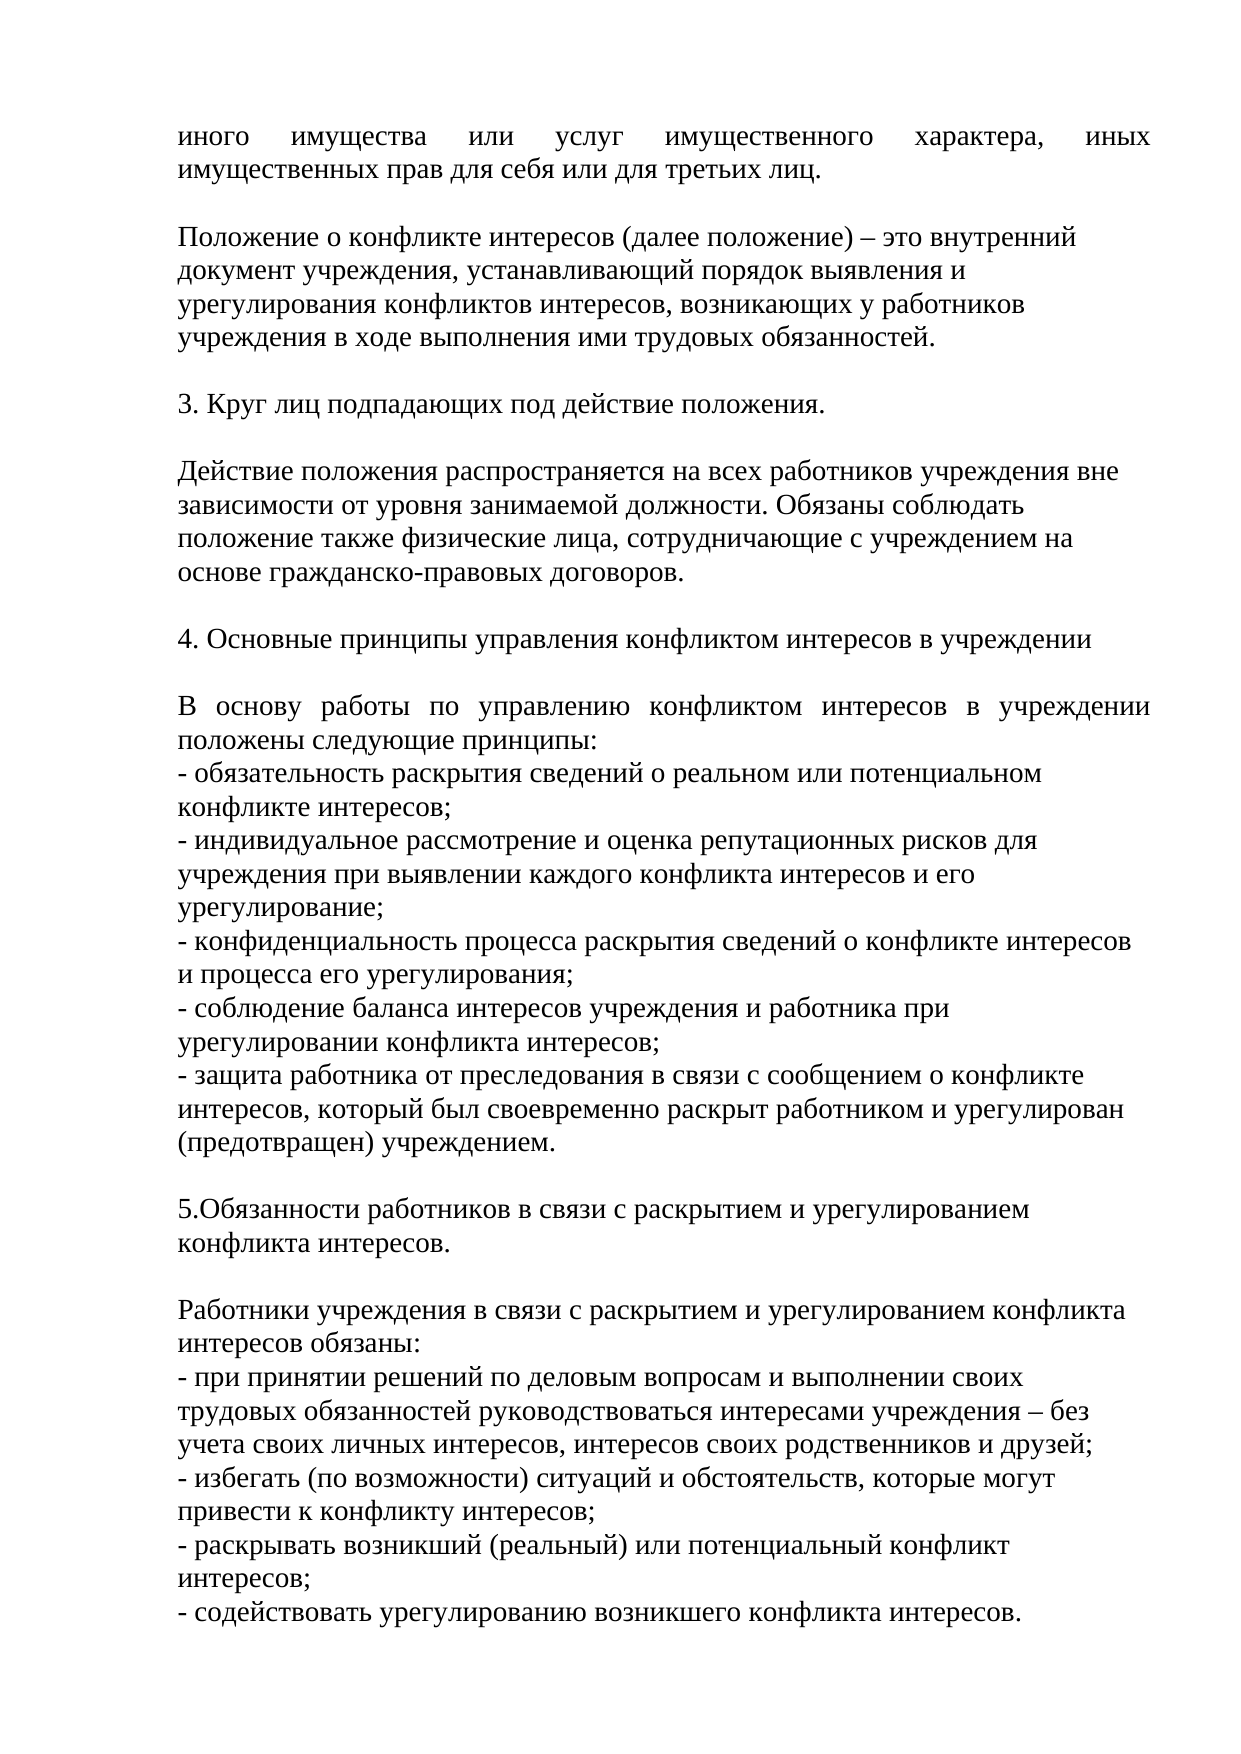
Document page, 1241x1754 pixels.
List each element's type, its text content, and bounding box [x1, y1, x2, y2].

text документ учреждения, устанавливающий порядок выявления и [177, 252, 1152, 286]
text зависимости от уровня занимаемой должности. Обязаны соблюдать [177, 487, 1152, 521]
text конфликта интересов. [177, 1225, 1152, 1258]
text 5.Обязанности работников в связи с раскрытием и урегулированием [177, 1191, 1152, 1225]
text трудовых обязанностей руководствоваться интересами учреждения – без [177, 1393, 1152, 1426]
text - конфиденциальность процесса раскрытия сведений о конфликте интересов [177, 923, 1152, 957]
text учреждения в ходе выполнения ими трудовых обязанностей. [177, 319, 1152, 353]
text иного имущества или услуг имущественного характера, иных имущественных прав для себя или для третьих лиц. [177, 118, 1152, 185]
text В основу работы по управлению конфликтом интересов в учреждении положены следующие принципы: [177, 688, 1152, 755]
text учета своих личных интересов, интересов своих родственников и друзей; [177, 1426, 1152, 1460]
text - содействовать урегулированию возникшего конфликта интересов. [177, 1594, 1152, 1627]
text (предотвращен) учреждением. [177, 1124, 1152, 1158]
text - избегать (по возможности) ситуаций и обстоятельств, которые могут [177, 1460, 1152, 1493]
text конфликте интересов; [177, 789, 1152, 822]
text урегулировании конфликта интересов; [177, 1024, 1152, 1057]
text Действие положения распространяется на всех работников учреждения вне [177, 453, 1152, 487]
text привести к конфликту интересов; [177, 1493, 1152, 1527]
text Положение о конфликте интересов (далее положение) – это внутренний [177, 219, 1152, 252]
text - при принятии решений по деловым вопросам и выполнении своих [177, 1359, 1152, 1393]
text основе гражданско-правовых договоров. [177, 554, 1152, 588]
text интересов; [177, 1560, 1152, 1594]
text - раскрывать возникший (реальный) или потенциальный конфликт [177, 1527, 1152, 1560]
text - индивидуальное рассмотрение и оценка репутационных рисков для [177, 822, 1152, 856]
text - соблюдение баланса интересов учреждения и работника при [177, 990, 1152, 1024]
text - обязательность раскрытия сведений о реальном или потенциальном [177, 755, 1152, 789]
text учреждения при выявлении каждого конфликта интересов и его [177, 856, 1152, 889]
text интересов, который был своевременно раскрыт работником и урегулирован [177, 1091, 1152, 1124]
text Работники учреждения в связи с раскрытием и урегулированием конфликта [177, 1292, 1152, 1326]
list 3. Круг лиц подпадающих под действие положения. [177, 386, 1152, 420]
text положение также физические лица, сотрудничающие с учреждением на [177, 521, 1152, 554]
text урегулирование; [177, 889, 1152, 923]
text 4. Основные принципы управления конфликтом интересов в учреждении [177, 621, 1152, 655]
text - защита работника от преследования в связи с сообщением о конфликте [177, 1057, 1152, 1091]
text интересов обязаны: [177, 1326, 1152, 1359]
text и процесса его урегулирования; [177, 957, 1152, 990]
text урегулирования конфликтов интересов, возникающих у работников [177, 286, 1152, 319]
